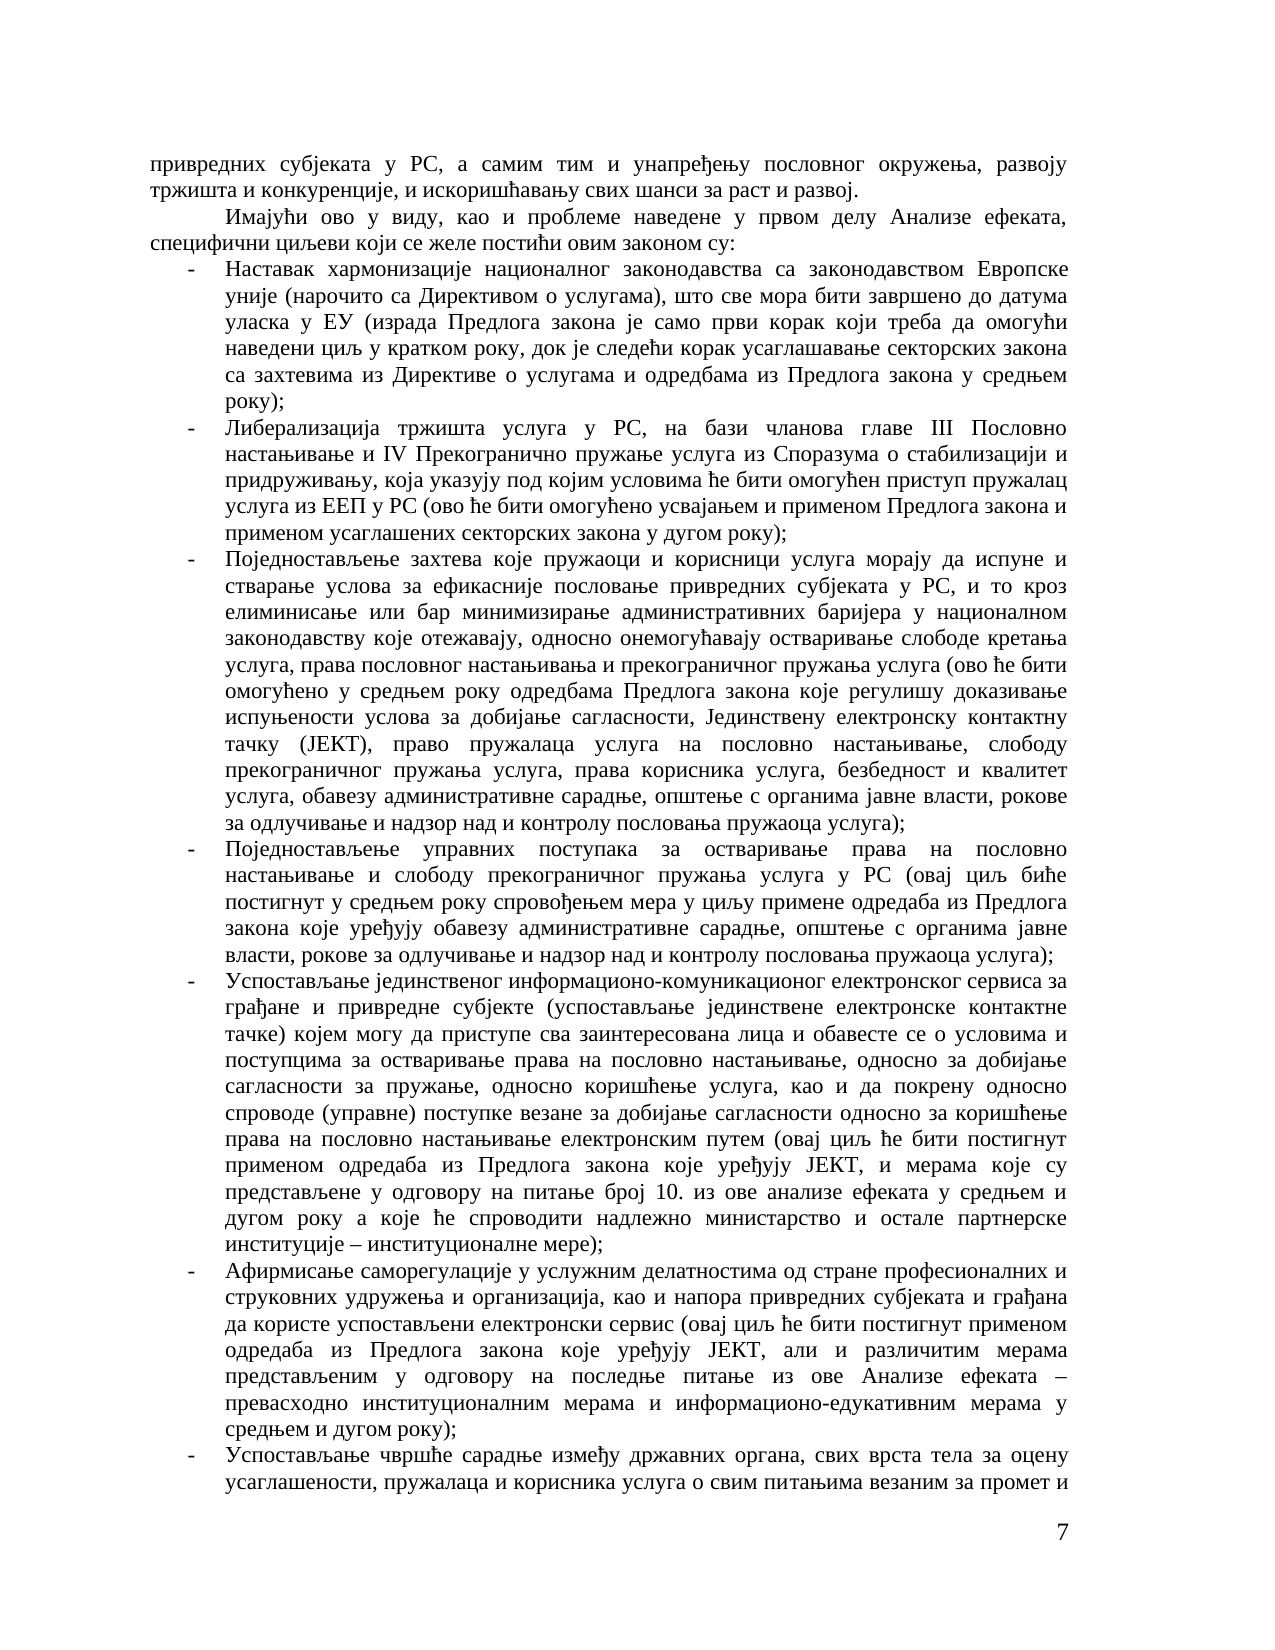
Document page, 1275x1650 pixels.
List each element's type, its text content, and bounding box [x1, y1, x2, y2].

list Поједностављење управних поступака за остваривање права на пословно настањивање и слободу прекограничног пружања услуга у РС (овај циљ биће постигнут у средњем року спровођењем мера у циљу примене одредаба из Предлога закона које уређују обавезу административне сарадње, општење с органима јавне власти, рокове за одлучивање и надзор над и контролу пословања пружаоца услуга); [187, 835, 1069, 967]
list Либерализација тржишта услуга у РС, на бази чланова главе III Пословно настањивање и IV Прекогранично пружање услуга из Споразума о стабилизацији и придруживању, која указују под којим условима ће бити омогућен приступ пружалац услуга из ЕЕП у РС (ово ће бити омогућено усвајањем и применом Предлога закона и применом усаглашених секторских закона у дугом року); [187, 413, 1069, 545]
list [187, 1441, 1069, 1494]
list Поједностављење захтева које пружаоци и корисници услуга морају да испуне и стварање услова за ефикасније пословање привредних субјеката у РС, и то кроз елиминисање или бар минимизирање административних баријера у националном законодавству које отежавају, односно онемогућавају остваривање слободе кретања услуга, права пословног настањивања и прекограничног пружања услуга (ово ће бити омогућено у средњем року одредбама Предлога закона које регулишу доказивање испуњености услова за добијање сагласности, Јединствену електронску контактну тачку (ЈЕКТ), право пружалаца услуга на пословно настањивање, слободу прекограничног пружања услуга, права корисника услуга, безбедност и квалитет услуга, обавезу административне сарадње, општење с органима јавне власти, рокове за одлучивање и надзор над и контролу пословања пружаоца услуга); [187, 545, 1069, 835]
list Афирмисање саморегулације у услужним делатностима од стране професионалних и струковних удружења и организација, као и напора привредних субјеката и грађана да користе успостављени електронски сервис (овај циљ ће бити постигнут применом одредаба из Предлога закона које уређују ЈЕКТ, али и различитим мерама представљеним у одговору на последње питање из ове Анализе ефеката – превасходно институционалним мерама и информационо-едукативним мерама у средњем и дугом року); [187, 1257, 1069, 1441]
list Успостављање јединственог информационо-комуникационог електронског сервиса за грађане и привредне субјекте (успостављање јединствене електронске контактне тачке) којем могу да приступе сва заинтересована лица и обавесте се о условима и поступцима за остваривање права на пословно настањивање, односно за добијање сагласности за пружање, односно коришћење услуга, као и да покрену односно спроводе (управне) поступке везане за добијање сагласности односно за коришћење права на пословно настањивање електронским путем (овај циљ ће бити постигнут применом одредаба из Предлога закона које уређују ЈЕКТ, и мерама које су представљене у одговору на питање број 10. из ове анализе ефеката у средњем и дугом року а које ће спроводити надлежно министарство и остале партнерске институције – институционалне мере); [187, 967, 1069, 1257]
text Имајући ово у виду, као и проблеме наведене у првом делу Анализе ефеката, специфични циљеви који се желе постићи овим законом су: [150, 203, 1069, 255]
list Наставак хармонизације националног законодавства са законодавством Европске уније (нарочито са Директивом о услугама), што све мора бити завршено до датума уласка у ЕУ (израда Предлога закона је само први корак који треба да омогући наведени циљ у кратком року, док је следећи корак усаглашавање секторских закона са захтевима из Директиве о услугама и одредбама из Предлога закона у средњем року); [187, 255, 1069, 413]
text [150, 150, 1069, 203]
